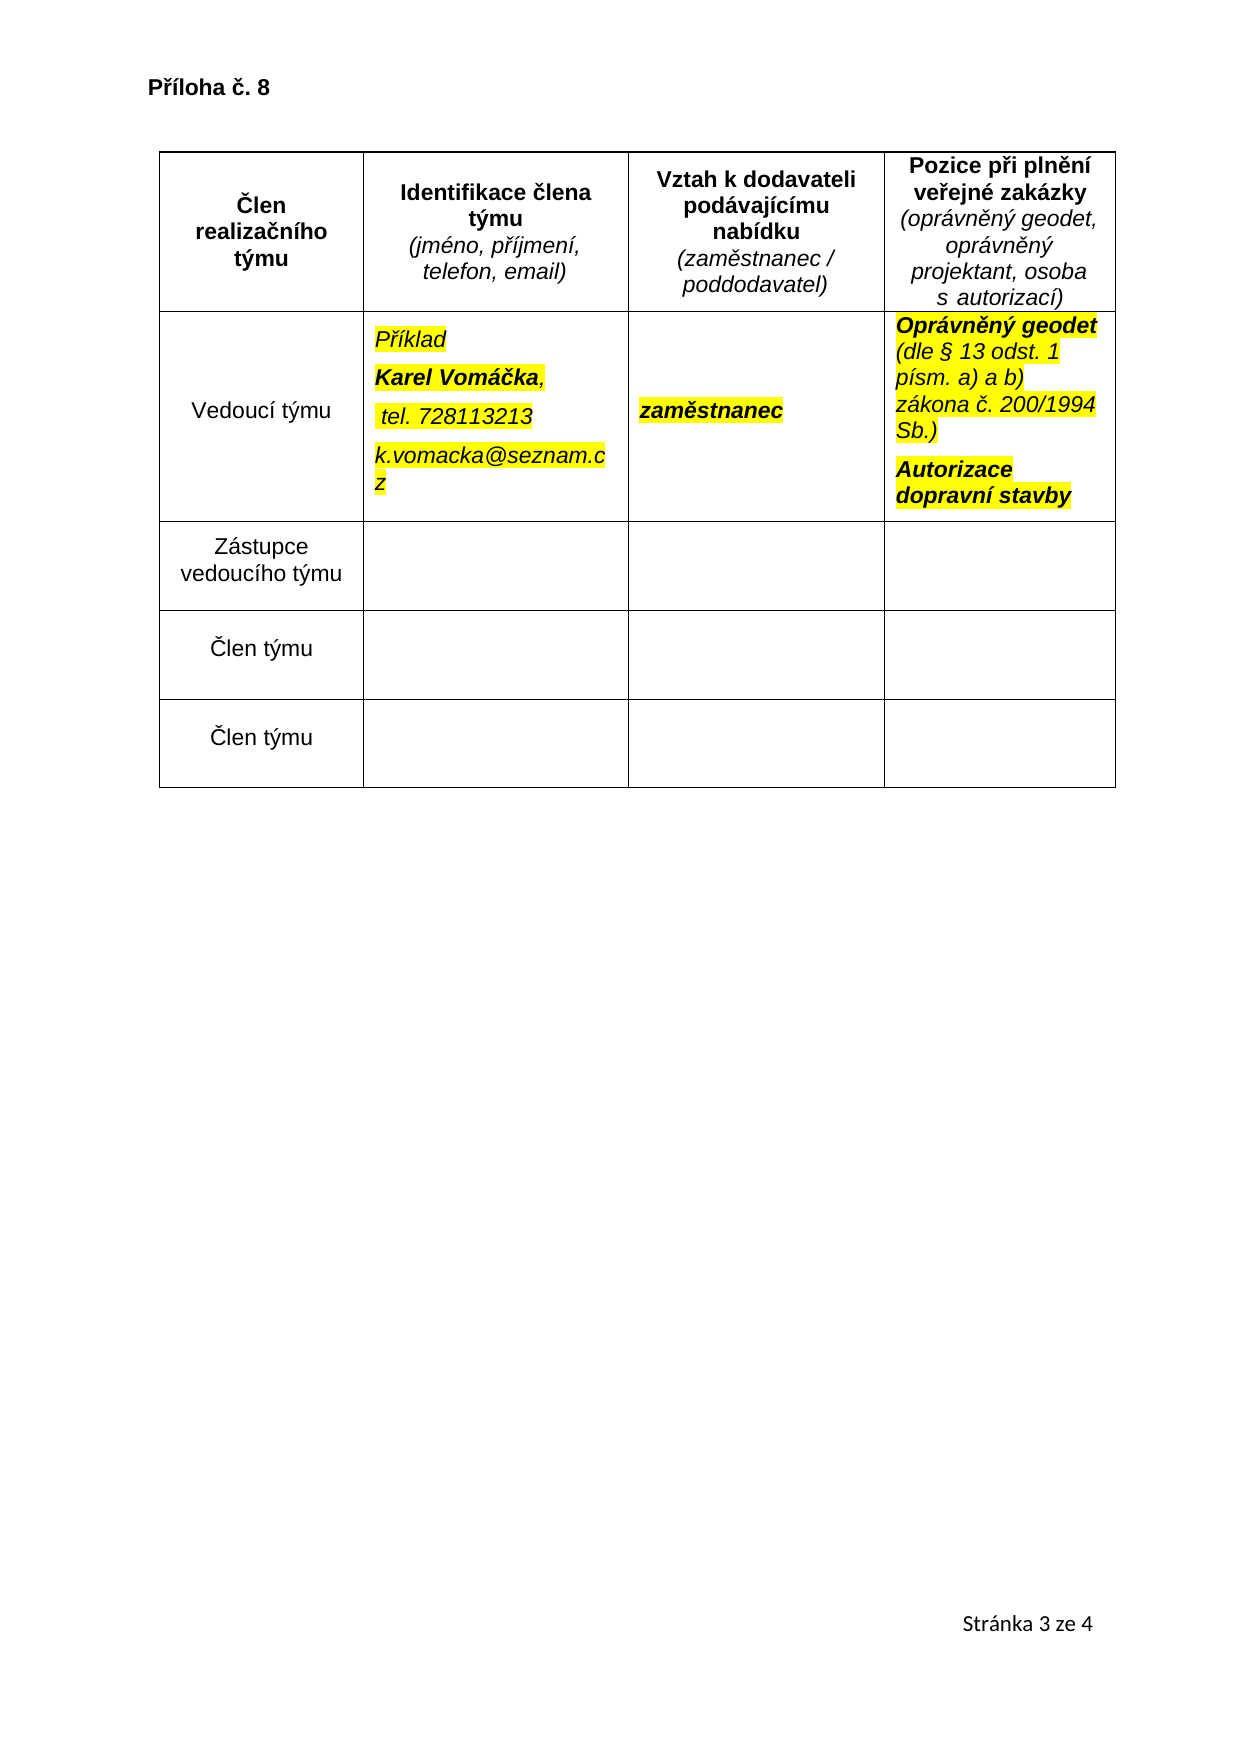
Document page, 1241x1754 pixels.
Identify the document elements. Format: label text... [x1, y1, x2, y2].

table_cell Zástupce vedoucího týmu [160, 522, 363, 610]
table_cell [629, 700, 884, 787]
table_cell Oprávněný geodet (dle § 13 odst. 1 písm. a) a b) zákona č. 200/1994 Sb.) Autorizace dopravní stavby [885, 312, 1115, 521]
table_cell Příklad Karel Vomáčka, tel. 728113213 k.vomacka@seznam.cz [364, 312, 628, 521]
table_cell [885, 700, 1115, 787]
table_header Vztah k dodavateli podávajícímu nabídku (zaměstnanec / poddodavatel) [629, 153, 884, 311]
table_cell [364, 700, 628, 787]
table_cell Člen týmu [160, 700, 363, 787]
table_header Pozice při plnění veřejné zakázky (oprávněný geodet, oprávněný projektant, osoba s autorizací) [885, 153, 1115, 311]
table_cell Vedoucí týmu [160, 312, 363, 521]
table_cell [885, 522, 1115, 610]
table_cell [364, 522, 628, 610]
table_cell [885, 611, 1115, 698]
table_cell [364, 611, 628, 698]
table_cell [629, 522, 884, 610]
table_cell zaměstnanec [629, 312, 884, 521]
table_cell [629, 611, 884, 698]
table_header Identifikace člena týmu (jméno, příjmení, telefon, email) [364, 153, 628, 311]
table_header Člen realizačního týmu [160, 153, 363, 311]
table_cell Člen týmu [160, 611, 363, 698]
